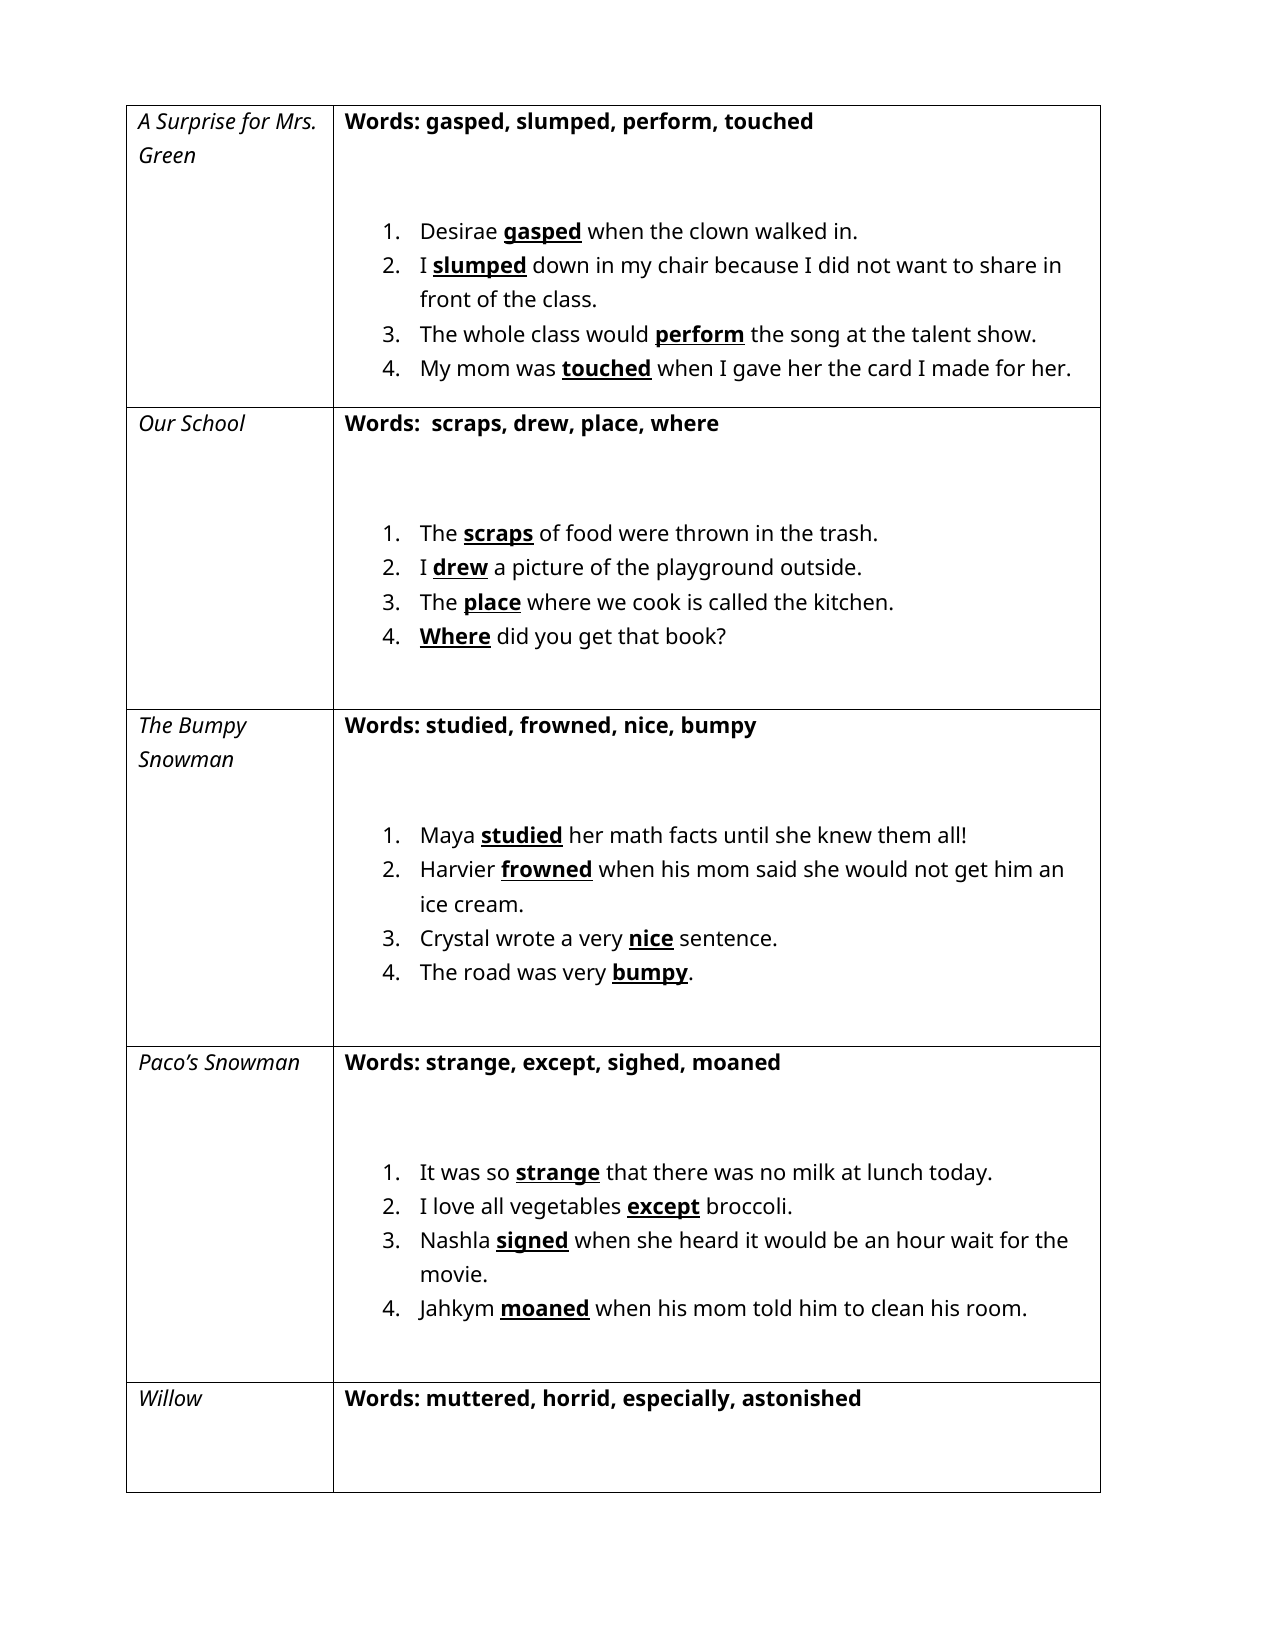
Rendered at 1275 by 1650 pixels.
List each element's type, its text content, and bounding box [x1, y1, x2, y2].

table_cell Words: studied, frowned, nice, bumpy Maya studied her math facts until she knew them all! Harvier frowned when his mom said she would not get him an ice cream. Crystal wrote a very nice sentence. The road was very bumpy. [334, 710, 1100, 1046]
table_cell Words: scraps, drew, place, where The scraps of food were thrown in the trash. I drew a picture of the playground outside. The place where we cook is called the kitchen. Where did you get that book? [334, 408, 1100, 709]
table_cell Paco’s Snowman [127, 1047, 333, 1382]
table_cell Words: strange, except, sighed, moaned It was so strange that there was no milk at lunch today. I love all vegetables except broccoli. Nashla signed when she heard it would be an hour wait for the movie. Jahkym moaned when his mom told him to clean his room. [334, 1047, 1100, 1382]
table_cell A Surprise for Mrs. Green [127, 106, 333, 407]
table_cell Our School [127, 408, 333, 709]
table_cell Words: gasped, slumped, perform, touched Desirae gasped when the clown walked in. I slumped down in my chair because I did not want to share in front of the class. The whole class would perform the song at the talent show. My mom was touched when I gave her the card I made for her. [334, 106, 1100, 407]
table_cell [334, 1383, 1100, 1492]
table_cell The Bumpy Snowman [127, 710, 333, 1046]
table_cell Willow [127, 1383, 333, 1492]
